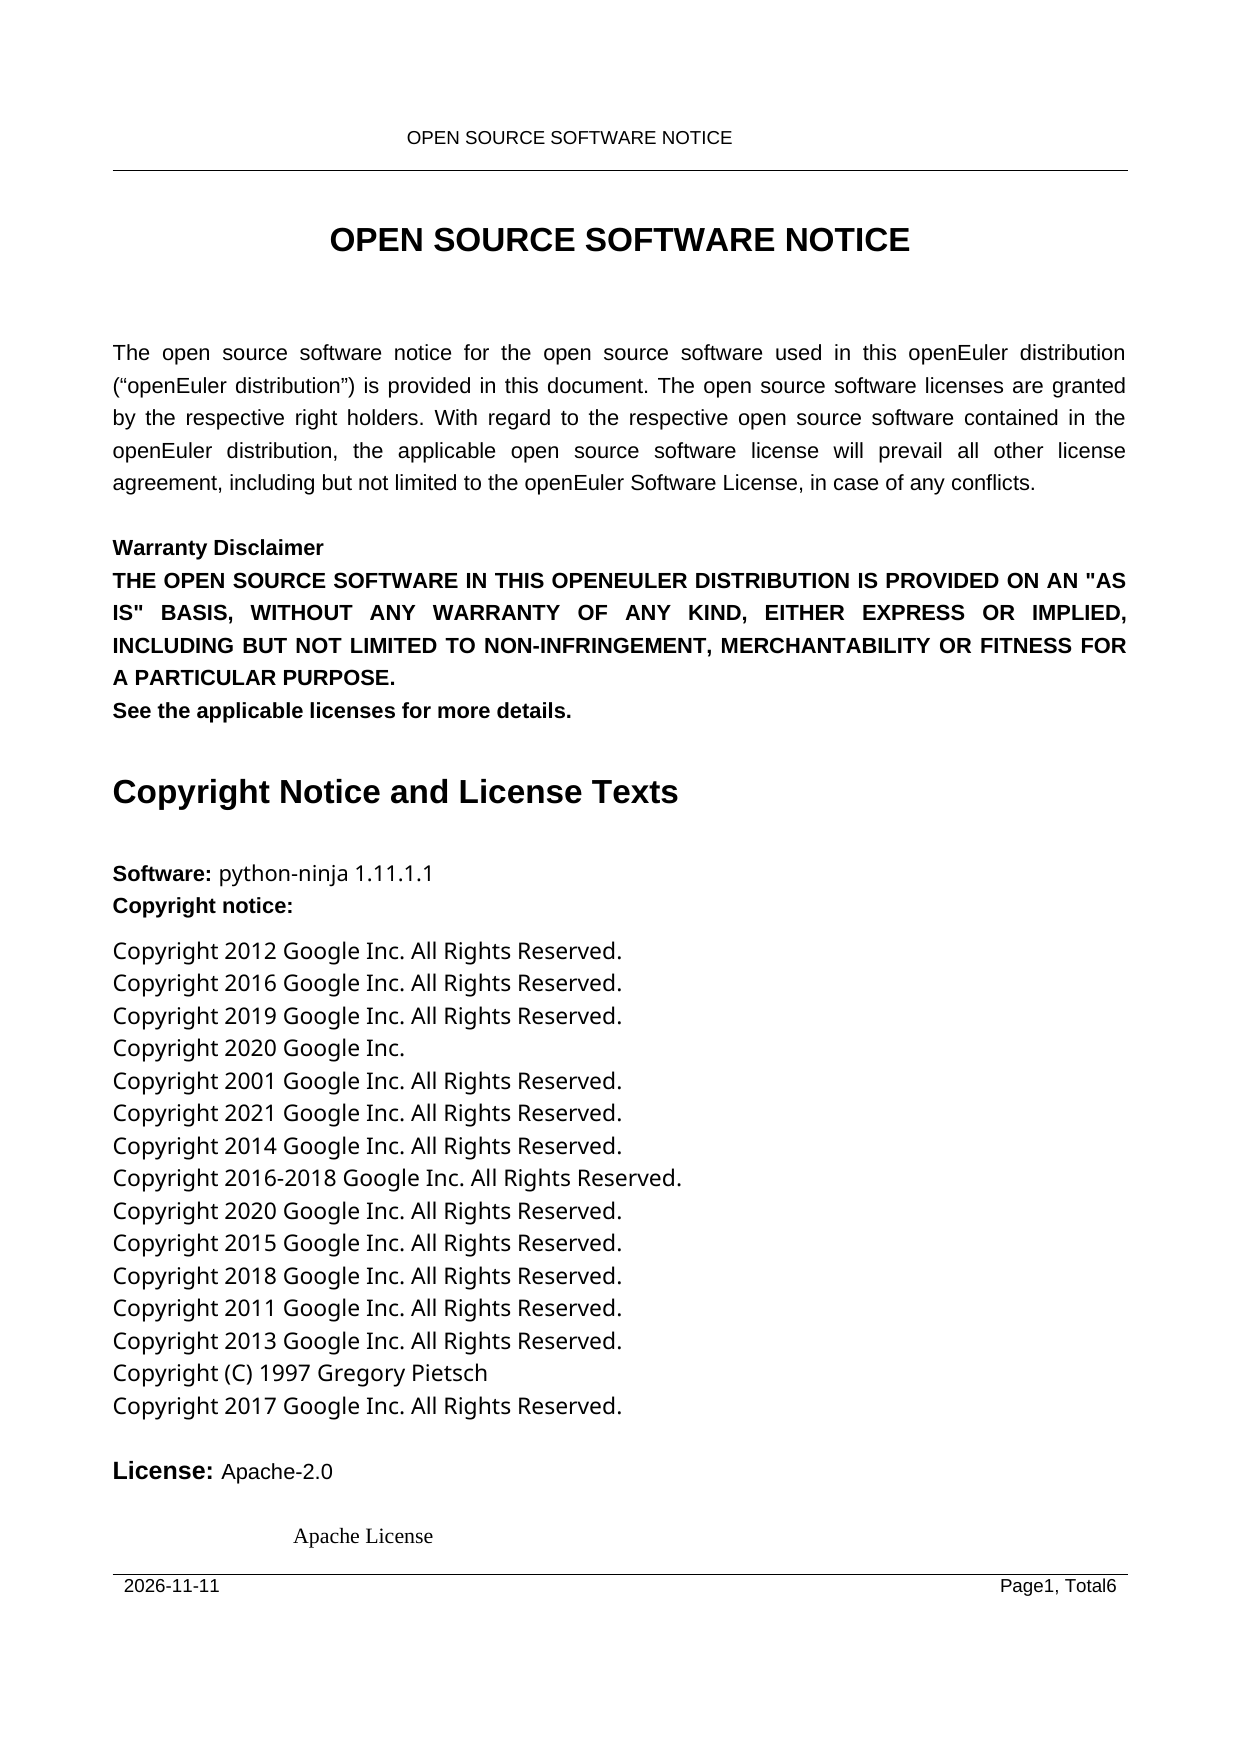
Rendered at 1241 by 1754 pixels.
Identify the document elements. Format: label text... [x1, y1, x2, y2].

text Copyright notice: [112, 889, 1128, 921]
text License: Apache-2.0 [112, 1454, 1128, 1486]
text Copyright 2012 Google Inc. All Rights Reserved. Copyright 2016 Google Inc. All Rights Reserved. Copyright 2019 Google Inc. All Rights Reserved. Copyright 2020 Google Inc. Copyright 2001 Google Inc. All Rights Reserved. Copyright 2021 Google Inc. All Rights Reserved. Copyright 2014 Google Inc. All Rights Reserved. Copyright 2016-2018 Google Inc. All Rights Reserved. Copyright 2020 Google Inc. All Rights Reserved. Copyright 2015 Google Inc. All Rights Reserved. Copyright 2018 Google Inc. All Rights Reserved. Copyright 2011 Google Inc. All Rights Reserved. Copyright 2013 Google Inc. All Rights Reserved. Copyright (C) 1997 Gregory Pietsch Copyright 2017 Google Inc. All Rights Reserved. [112, 934, 1128, 1454]
title Software: python-ninja 1.11.1.1 [112, 856, 1128, 889]
text THE OPEN SOURCE SOFTWARE IN THIS OPENEULER DISTRIBUTION IS PROVIDED ON AN "AS IS" BASIS, WITHOUT ANY WARRANTY OF ANY KIND, EITHER EXPRESS OR IMPLIED, INCLUDING BUT NOT LIMITED TO NON-INFRINGEMENT, MERCHANTABILITY OR FITNESS FOR A PARTICULAR PURPOSE. See the applicable licenses for more details. [112, 564, 1128, 726]
text Warranty Disclaimer [112, 531, 1128, 564]
text OPEN SOURCE SOFTWARE NOTICE [112, 206, 1128, 271]
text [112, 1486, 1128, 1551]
text Copyright Notice and License Texts [112, 759, 1128, 824]
text The open source software notice for the open source software used in this openEuler distribution (“openEuler distribution”) is provided in this document. The open source software licenses are granted by the respective right holders. With regard to the respective open source software contained in the openEuler distribution, the applicable open source software license will prevail all other license agreement, including but not limited to the openEuler Software License, in case of any conflicts. [112, 336, 1128, 499]
